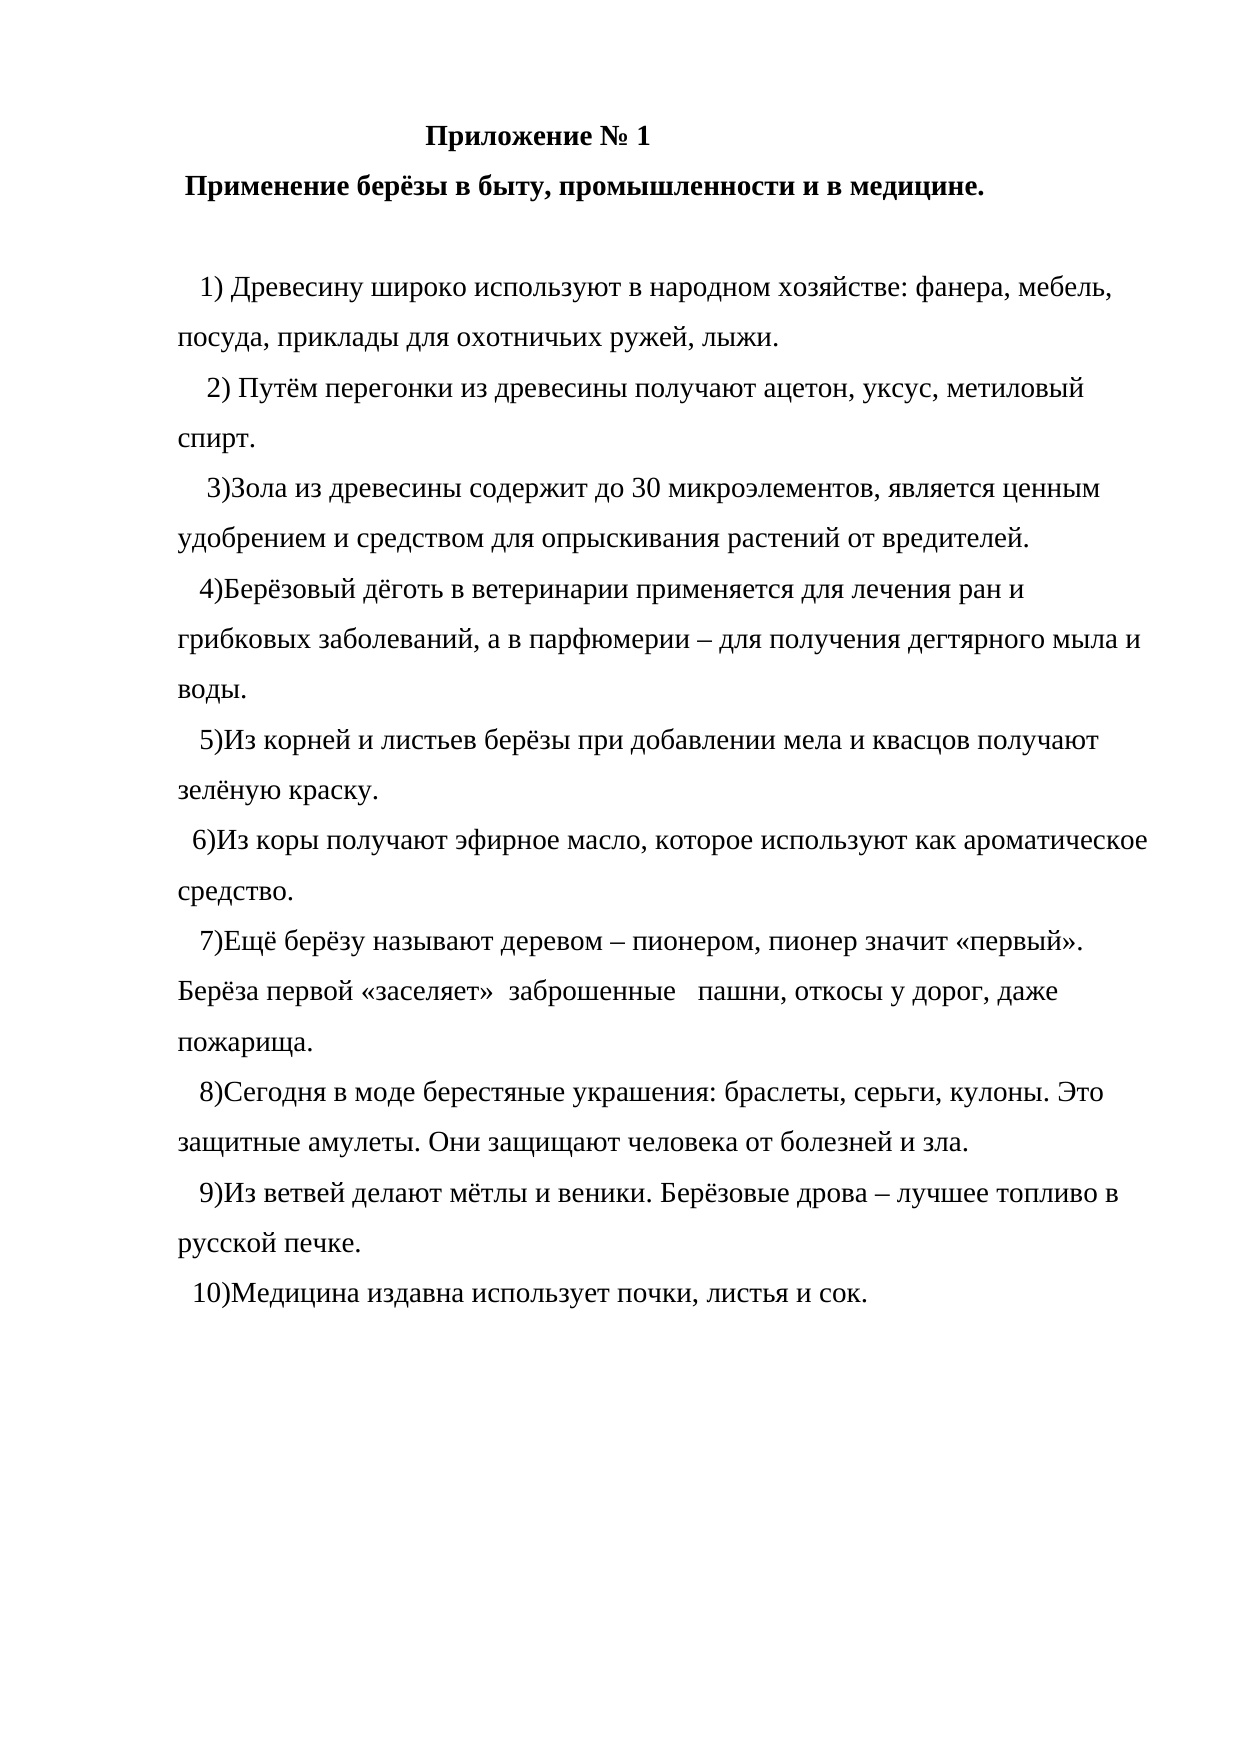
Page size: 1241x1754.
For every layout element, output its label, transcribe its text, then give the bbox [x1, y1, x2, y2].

text 4)Берёзовый дёготь в ветеринарии применяется для лечения ран и грибковых заболеваний, а в парфюмерии – для получения дегтярного мыла и воды. [177, 571, 1152, 705]
text 8)Сегодня в моде берестяные украшения: браслеты, серьги, кулоны. Это защитные амулеты. Они защищают человека от болезней и зла. [177, 1074, 1152, 1158]
text 2) Путём перегонки из древесины получают ацетон, уксус, метиловый спирт. [177, 370, 1152, 453]
text Приложение № 1 [177, 118, 1152, 152]
text 9)Из ветвей делают мётлы и веники. Берёзовые дрова – лучшее топливо в русской печке. [177, 1175, 1152, 1258]
text 6)Из коры получают эфирное масло, которое используют как ароматическое средство. [177, 822, 1152, 906]
text 5)Из корней и листьев берёзы при добавлении мела и квасцов получают зелёную краску. [177, 722, 1152, 806]
text 7)Ещё берёзу называют деревом – пионером, пионер значит «первый». Берёза первой «заселяет» заброшенные пашни, откосы у дорог, даже пожарища. [177, 923, 1152, 1057]
text 3)Зола из древесины содержит до 30 микроэлементов, является ценным удобрением и средством для опрыскивания растений от вредителей. [177, 470, 1152, 554]
text 10)Медицина издавна использует почки, листья и сок. [177, 1275, 1152, 1309]
text Применение берёзы в быту, промышленности и в медицине. [177, 168, 1152, 202]
text 1) Древесину широко используют в народном хозяйстве: фанера, мебель, посуда, приклады для охотничьих ружей, лыжи. [177, 269, 1152, 353]
